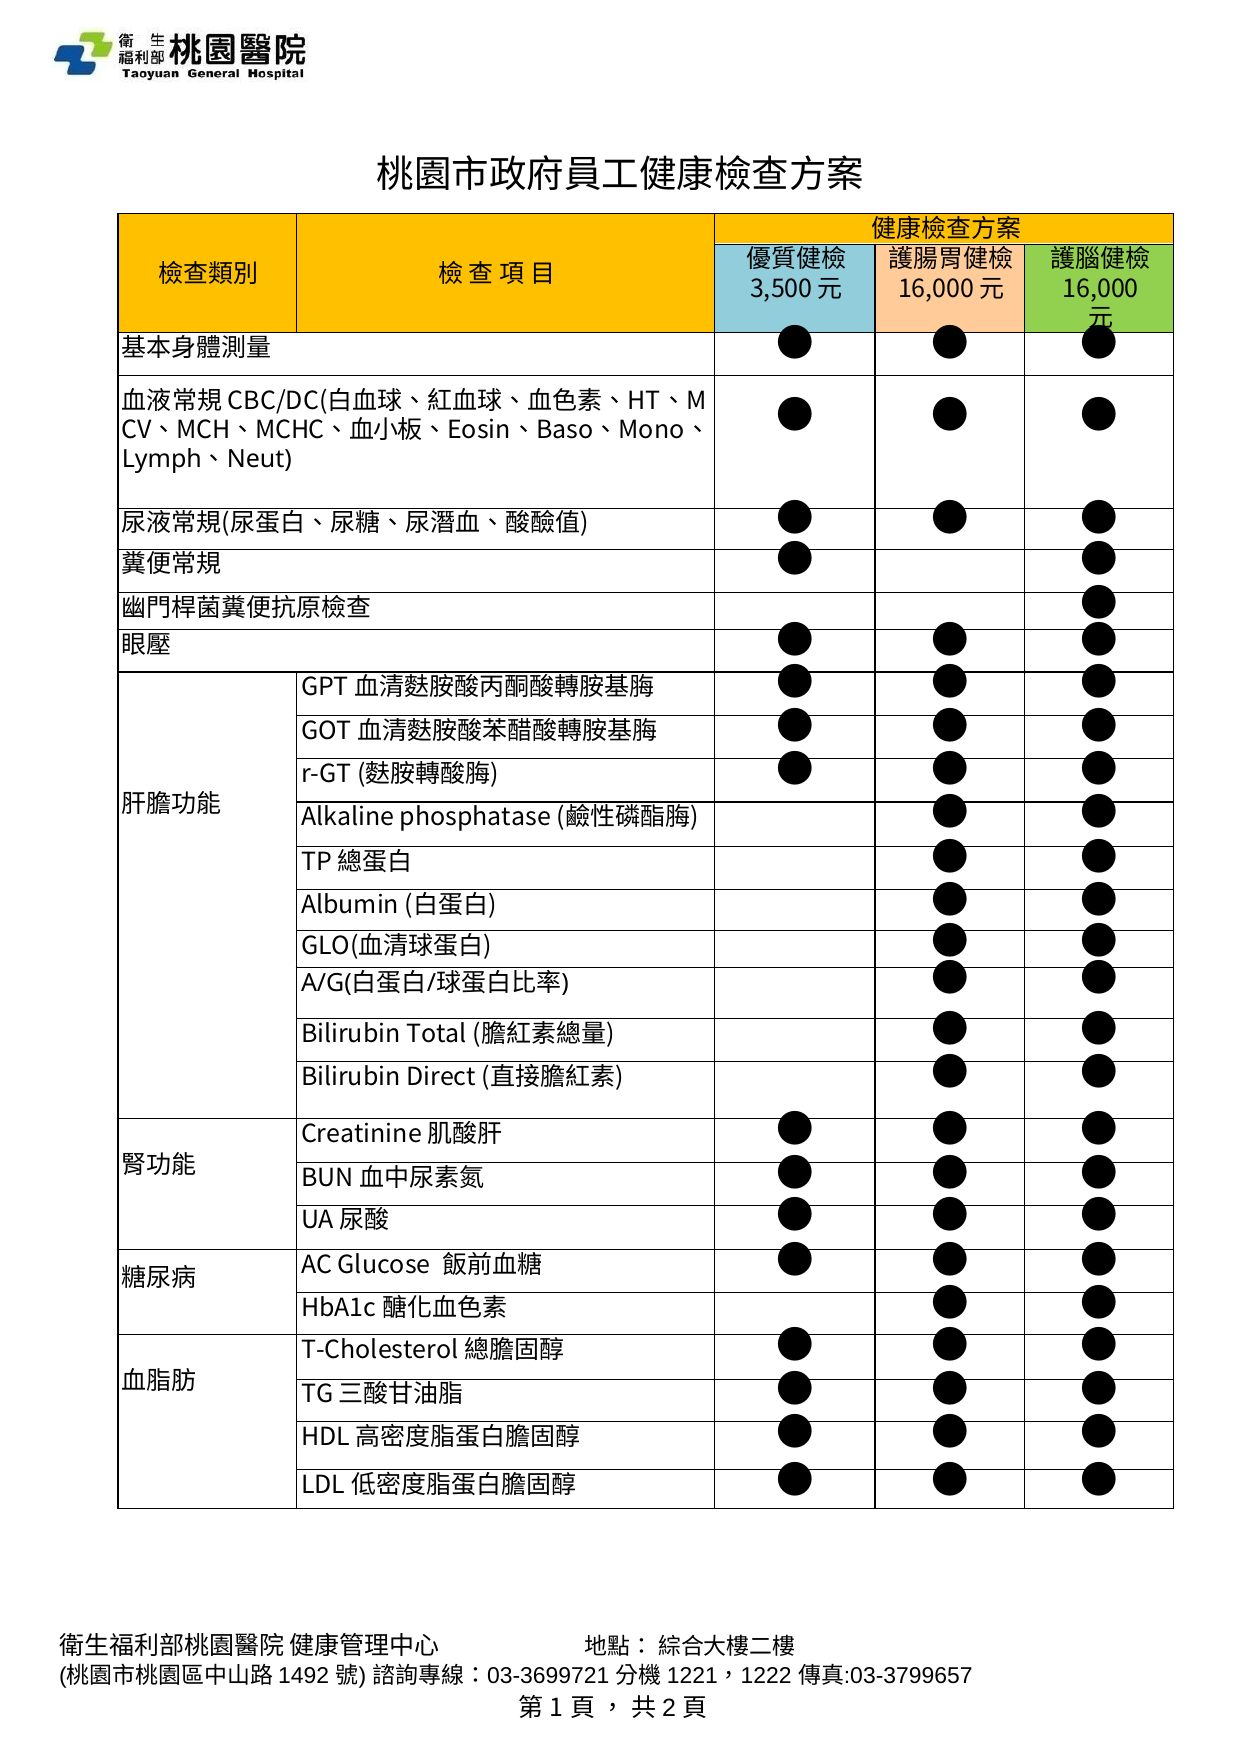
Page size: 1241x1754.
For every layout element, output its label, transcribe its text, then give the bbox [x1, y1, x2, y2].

table_cell 尿液常規(尿蛋白、尿糖、尿潛血、酸醶值) [119, 509, 714, 548]
table_cell [715, 593, 874, 629]
table_cell GLO(血清球蛋白) [297, 931, 714, 967]
table_cell ● [876, 376, 1024, 507]
table_cell ● [715, 630, 874, 671]
table_cell 糖尿病 [119, 1250, 296, 1334]
table_cell ● [715, 716, 874, 758]
table_cell ● [715, 1335, 874, 1378]
table_cell ● [1025, 1422, 1173, 1469]
text 桃園市政府員工健康檢查方案 [106, 148, 1134, 198]
table_cell ● [876, 1019, 1024, 1061]
table_cell ● [1025, 1335, 1173, 1378]
table_cell 血脂肪 [119, 1335, 296, 1508]
table_cell 糞便常規 [119, 550, 714, 592]
table_cell ● [876, 890, 1024, 930]
table_cell [876, 550, 1024, 592]
table_cell [715, 803, 874, 846]
table_header 檢查類別 [119, 214, 296, 332]
table_cell ● [876, 968, 1024, 1018]
table_cell 血液常規 CBC/DC(白血球、紅血球、血色素、HT、MCV、MCH、MCHC、血小板、Eosin、Baso、Mono、 Lymph、Neut) [119, 376, 714, 507]
table_cell ● [876, 1119, 1024, 1162]
table_cell ● [1025, 376, 1173, 507]
table_cell ● [876, 1293, 1024, 1334]
table_cell HDL 高密度脂蛋白膽固醇 [297, 1422, 714, 1469]
table_cell ● [715, 1250, 874, 1292]
table_cell LDL 低密度脂蛋白膽固醇 [297, 1470, 714, 1508]
table_cell ● [876, 803, 1024, 846]
table_cell ● [1025, 550, 1173, 592]
table_cell ● [1025, 716, 1173, 758]
table_cell [715, 890, 874, 930]
table_cell ● [1025, 333, 1173, 375]
table_cell ● [715, 1470, 874, 1508]
table_cell 幽門桿菌糞便抗原檢查 [119, 593, 714, 629]
table_cell ● [1025, 968, 1173, 1018]
table_cell ● [876, 1470, 1024, 1508]
table_cell ● [1025, 759, 1173, 801]
table_cell ● [876, 847, 1024, 889]
table_cell ● [876, 333, 1024, 375]
table_cell ● [876, 759, 1024, 801]
table_cell ● [715, 673, 874, 715]
table_cell 眼壓 [119, 630, 714, 671]
table_cell ● [715, 759, 874, 801]
table_cell ● [1025, 1062, 1173, 1118]
table_cell GPT 血清麩胺酸丙酮酸轉胺基脢 [297, 673, 714, 715]
table_cell ● [1025, 673, 1173, 715]
table_cell 護腸胃健檢 16,000元 [876, 245, 1024, 332]
table_cell ● [715, 1422, 874, 1469]
table_cell GOT 血清麩胺酸苯醋酸轉胺基脢 [297, 716, 714, 758]
table_cell ● [876, 716, 1024, 758]
table_cell UA 尿酸 [297, 1206, 714, 1249]
table_cell [715, 968, 874, 1018]
table_cell ● [876, 1335, 1024, 1378]
table_cell ● [876, 1250, 1024, 1292]
table_cell ● [876, 673, 1024, 715]
table_cell ● [1025, 1470, 1173, 1508]
table_cell A/G(白蛋白/球蛋白比率) [297, 968, 714, 1018]
table_cell ● [715, 1163, 874, 1204]
table_cell ● [876, 1062, 1024, 1118]
table_cell ● [1025, 803, 1173, 846]
table_cell ● [876, 630, 1024, 671]
table_cell ● [876, 1422, 1024, 1469]
table_cell Bilirubin Total (膽紅素總量) [297, 1019, 714, 1061]
table_cell [715, 1019, 874, 1061]
table_cell ● [1025, 593, 1173, 629]
table_cell AC Glucose 飯前血糖 [297, 1250, 714, 1292]
table_cell 護腦健檢16,000元 [1025, 245, 1173, 332]
table_cell ● [715, 1380, 874, 1421]
table_cell HbA1c 醣化血色素 [297, 1293, 714, 1334]
table_cell ● [1025, 509, 1173, 548]
table_cell ● [876, 1380, 1024, 1421]
table_cell [715, 1293, 874, 1334]
picture [51, 27, 309, 83]
table_cell 優質健檢 3,500元 [715, 245, 874, 332]
table_cell [715, 1062, 874, 1118]
table_cell [715, 931, 874, 967]
table_cell ● [1025, 1019, 1173, 1061]
table_cell ● [715, 1119, 874, 1162]
table_cell TP 總蛋白 [297, 847, 714, 889]
table_cell ● [1025, 1250, 1173, 1292]
table_cell ● [715, 509, 874, 548]
table_cell ● [1025, 1206, 1173, 1249]
table_cell ● [715, 1206, 874, 1249]
table_cell T-Cholesterol 總膽固醇 [297, 1335, 714, 1378]
table_cell 腎功能 [119, 1119, 296, 1249]
table_cell 基本身體測量 [119, 333, 714, 375]
table_cell Bilirubin Direct (直接膽紅素) [297, 1062, 714, 1118]
table_cell ● [1025, 931, 1173, 967]
table_cell [715, 847, 874, 889]
table_cell [876, 593, 1024, 629]
table_cell Creatinine 肌酸肝 [297, 1119, 714, 1162]
table_cell ● [715, 333, 874, 375]
table_cell r-GT (麩胺轉酸脢) [297, 759, 714, 801]
table_cell ● [715, 376, 874, 507]
table_cell ● [1025, 890, 1173, 930]
table_cell Albumin (白蛋白) [297, 890, 714, 930]
table_cell ● [876, 931, 1024, 967]
table_cell ● [1025, 1119, 1173, 1162]
table_cell ● [715, 550, 874, 592]
table_cell TG 三酸甘油脂 [297, 1380, 714, 1421]
table_cell 肝膽功能 [119, 673, 296, 1118]
table_cell BUN 血中尿素氮 [297, 1163, 714, 1204]
table_cell Alkaline phosphatase (鹼性磷酯脢) [297, 803, 714, 846]
table_header 檢 查 項 目 [297, 214, 714, 332]
table_cell ● [1025, 847, 1173, 889]
table_cell ● [876, 1163, 1024, 1204]
table_cell ● [876, 509, 1024, 548]
table_cell ● [1025, 1163, 1173, 1204]
table_cell ● [876, 1206, 1024, 1249]
table_cell ● [1025, 1293, 1173, 1334]
table_cell ● [1025, 1380, 1173, 1421]
table_header 健康檢查方案 [715, 214, 1173, 243]
table_cell ● [1025, 630, 1173, 671]
